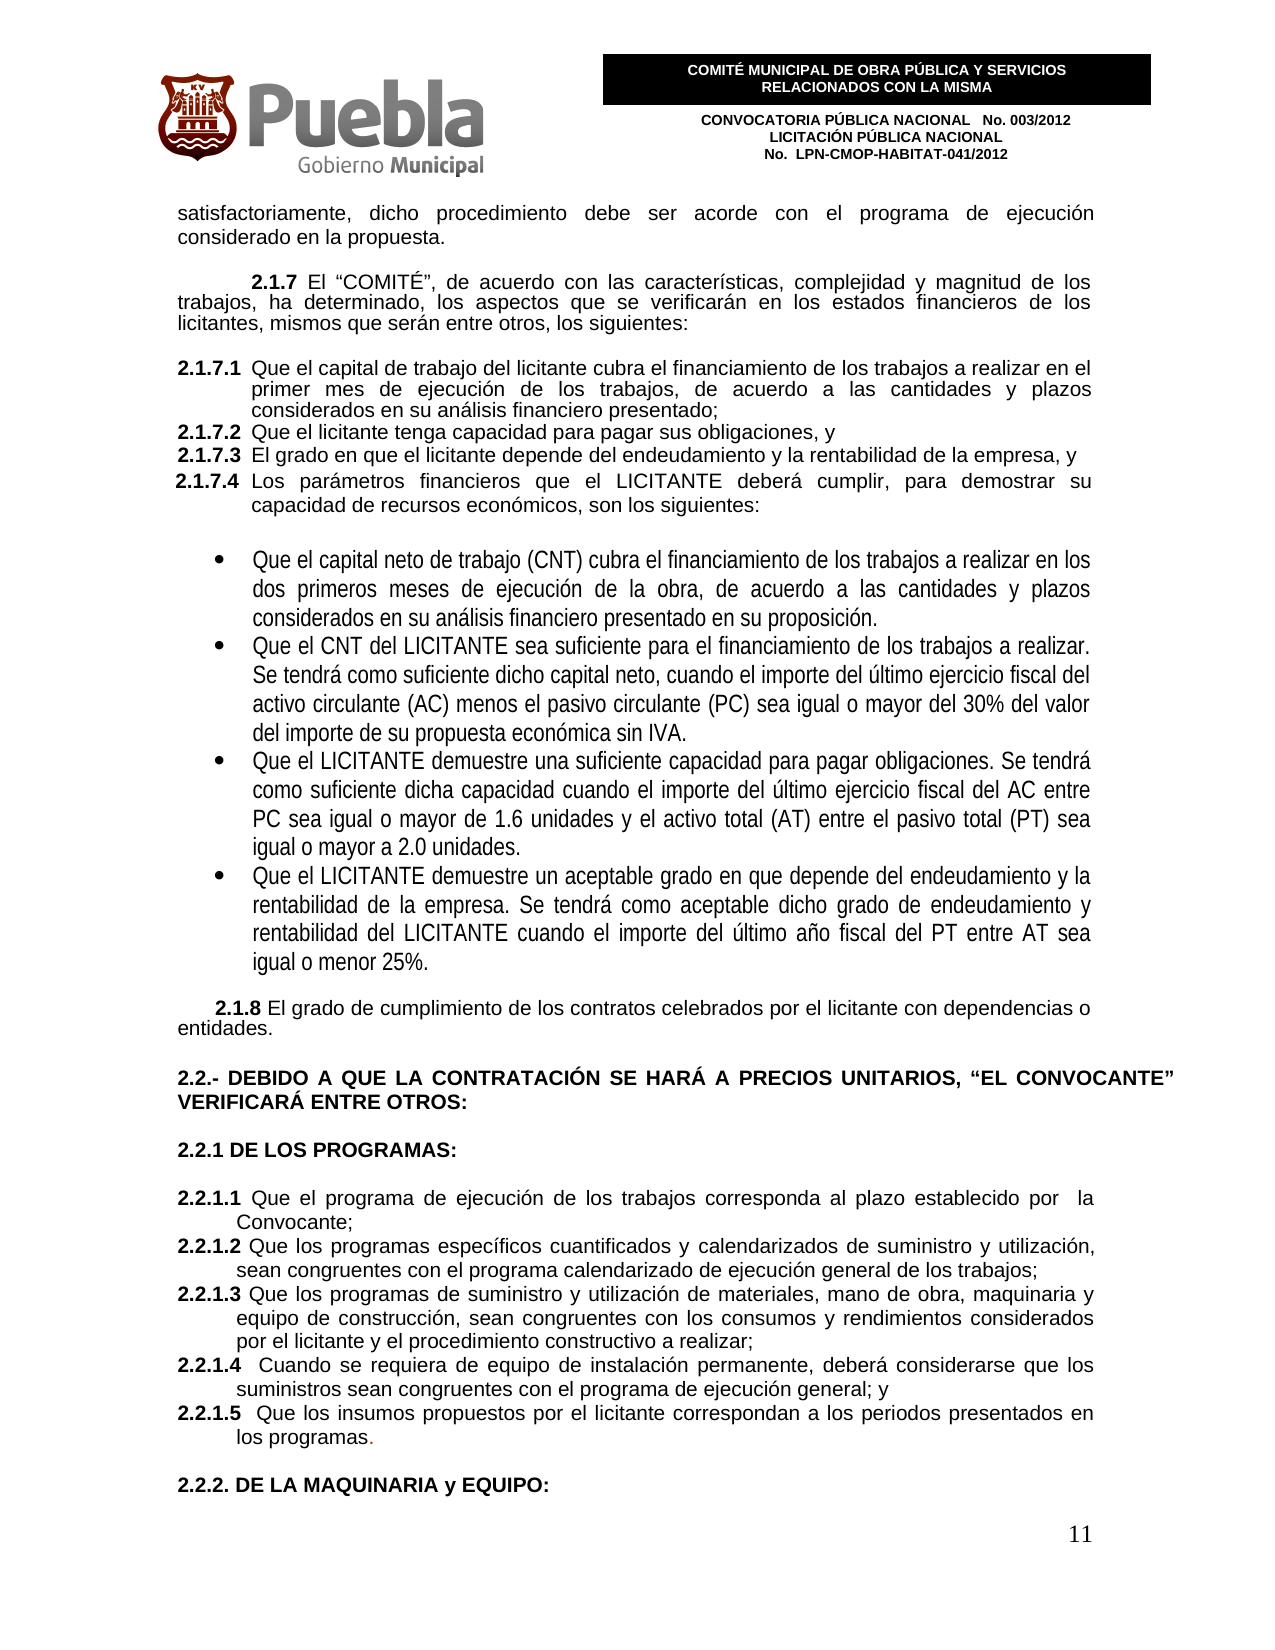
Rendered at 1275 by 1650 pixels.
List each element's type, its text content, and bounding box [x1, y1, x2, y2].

text 2.2.- DEBIDO A QUE LA CONTRATACIÓN SE HARÁ A PRECIOS UNITARIOS, “EL CONVOCANTE” VERIFICARÁ ENTRE OTROS: [177, 1066, 1176, 1114]
list Que el capital neto de trabajo (CNT) cubra el financiamiento de los trabajos a realizar en los dos primeros meses de ejecución de la obra, de acuerdo a las cantidades y plazos considerados en su análisis financiero presentado en su proposición. [215, 545, 1093, 631]
text 2.1.7.2 Que el licitante tenga capacidad para pagar sus obligaciones, y [177, 423, 1093, 444]
text 2.2.1.1 Que el programa de ejecución de los trabajos corresponda al plazo establecido por la Convocante; [177, 1186, 1096, 1233]
text 2.2.1.4 Cuando se requiera de equipo de instalación permanente, deberá considerarse que los suministros sean congruentes con el programa de ejecución general; y [177, 1353, 1096, 1401]
text 2.1.7.3 El grado en que el licitante depende del endeudamiento y la rentabilidad de la empresa, y [177, 446, 1093, 467]
text 2.2.1.3 Que los programas de suministro y utilización de materiales, mano de obra, maquinaria y equipo de construcción, sean congruentes con los consumos y rendimientos considerados por el licitante y el procedimiento constructivo a realizar; [177, 1281, 1096, 1353]
text 2.1.8 El grado de cumplimiento de los contratos celebrados por el licitante con dependencias o entidades. [177, 998, 1093, 1040]
text 2.2.1.2 Que los programas específicos cuantificados y calendarizados de suministro y utilización, sean congruentes con el programa calendarizado de ejecución general de los trabajos; [177, 1233, 1096, 1281]
text 2.2.1 DE LOS PROGRAMAS: [177, 1138, 1176, 1162]
picture [158, 73, 484, 177]
text 2.1.7 El “COMITÉ”, de acuerdo con las características, complejidad y magnitud de los trabajos, ha determinado, los aspectos que se verificarán en los estados financieros de los licitantes, mismos que serán entre otros, los siguientes: [177, 273, 1093, 334]
list Que el CNT del LICITANTE sea suficiente para el financiamiento de los trabajos a realizar. Se tendrá como suficiente dicho capital neto, cuando el importe del último ejercicio fiscal del activo circulante (AC) menos el pasivo circulante (PC) sea igual o mayor del 30% del valor del importe de su propuesta económica sin IVA. [215, 631, 1093, 746]
text 2.1.7.1 Que el capital de trabajo del licitante cubra el financiamiento de los trabajos a realizar en el primer mes de ejecución de los trabajos, de acuerdo a las cantidades y plazos considerados en su análisis financiero presentado; [177, 359, 1093, 421]
text 2.2.1.5 Que los insumos propuestos por el licitante correspondan a los periodos presentados en los programas. [177, 1401, 1096, 1449]
list Que el LICITANTE demuestre una suficiente capacidad para pagar obligaciones. Se tendrá como suficiente dicha capacidad cuando el importe del último ejercicio fiscal del AC entre PC sea igual o mayor de 1.6 unidades y el activo total (AT) entre el pasivo total (PT) sea igual o mayor a 2.0 unidades. [215, 746, 1093, 861]
list Que el LICITANTE demuestre un aceptable grado en que depende del endeudamiento y la rentabilidad de la empresa. Se tendrá como aceptable dicho grado de endeudamiento y rentabilidad del LICITANTE cuando el importe del último año fiscal del PT entre AT sea igual o menor 25%. [215, 861, 1093, 976]
text 2.1.7.4 Los parámetros financieros que el LICITANTE deberá cumplir, para demostrar su capacidad de recursos económicos, son los siguientes: [175, 469, 1093, 517]
text 2.2.2. DE LA MAQUINARIA y EQUIPO: [177, 1473, 1176, 1497]
